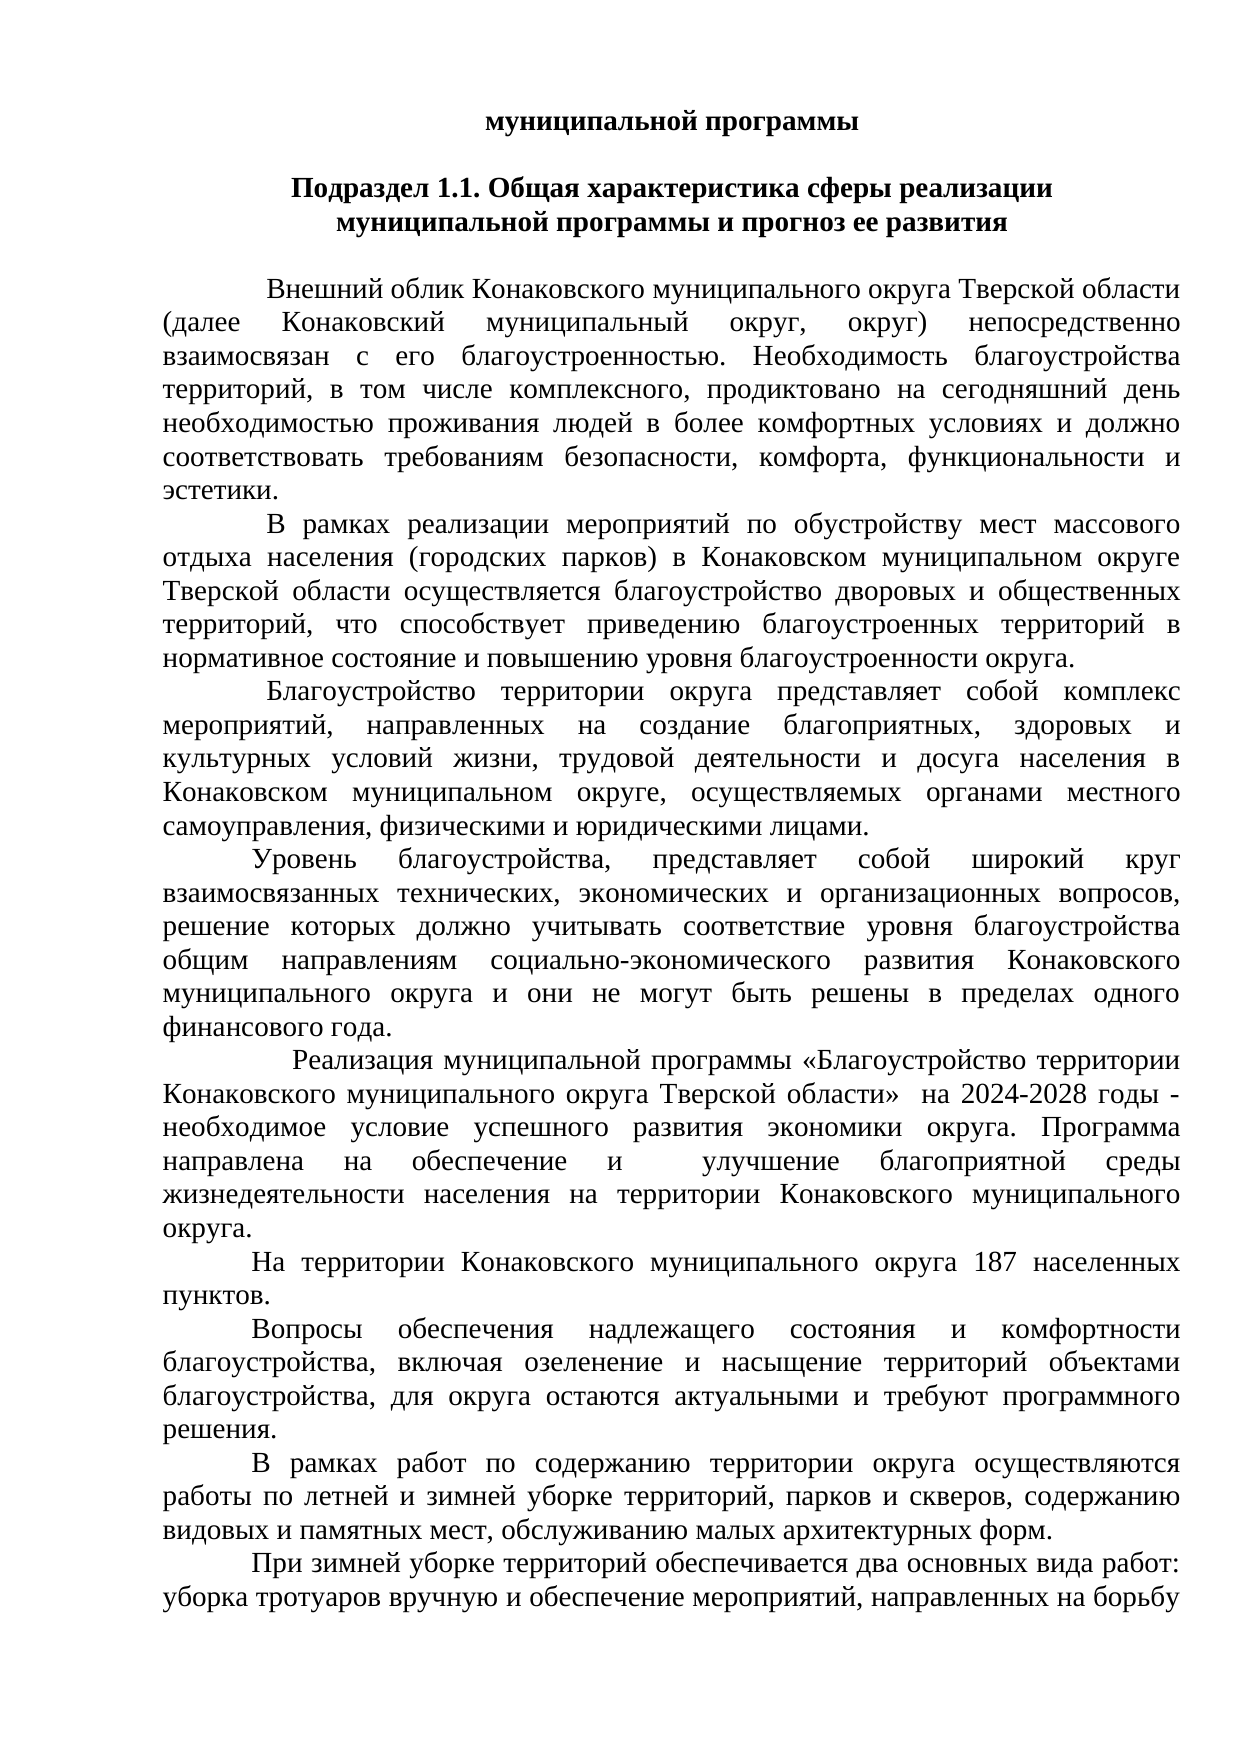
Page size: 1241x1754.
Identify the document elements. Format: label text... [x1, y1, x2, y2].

text Уровень благоустройства, представляет собой широкий круг взаимосвязанных технических, экономических и организационных вопросов, решение которых должно учитывать соответствие уровня благоустройства общим направлениям социально-экономического развития Конаковского муниципального округа и они не могут быть решены в пределах одного финансового года. [162, 841, 1181, 1042]
text Благоустройство территории округа представляет собой комплекс мероприятий, направленных на создание благоприятных, здоровых и культурных условий жизни, трудовой деятельности и досуга населения в Конаковском муниципальном округе, осуществляемых органами местного самоуправления, физическими и юридическими лицами. [162, 673, 1181, 841]
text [162, 1546, 1181, 1613]
text В рамках работ по содержанию территории округа осуществляются работы по летней и зимней уборке территорий, парков и скверов, содержанию видовых и памятных мест, обслуживанию малых архитектурных форм. [162, 1445, 1181, 1546]
text Внешний облик Конаковского муниципального округа Тверской области (далее Конаковский муниципальный округ, округ) непосредственно взаимосвязан с его благоустроенностью. Необходимость благоустройства территорий, в том числе комплексного, продиктовано на сегодняшний день необходимостью проживания людей в более комфортных условиях и должно соответствовать требованиям безопасности, комфорта, функциональности и эстетики. [162, 271, 1181, 506]
text Вопросы обеспечения надлежащего состояния и комфортности благоустройства, включая озеленение и насыщение территорий объектами благоустройства, для округа остаются актуальными и требуют программного решения. [162, 1311, 1181, 1445]
text На территории Конаковского муниципального округа 187 населенных пунктов. [162, 1244, 1181, 1311]
text муниципальной программы [162, 103, 1181, 137]
text муниципальной программы и прогноз ее развития [162, 204, 1181, 237]
text В рамках реализации мероприятий по обустройству мест массового отдыха населения (городских парков) в Конаковском муниципальном округе Тверской области осуществляется благоустройство дворовых и общественных территорий, что способствует приведению благоустроенных территорий в нормативное состояние и повышению уровня благоустроенности округа. [162, 506, 1181, 673]
text Реализация муниципальной программы «Благоустройство территории Конаковского муниципального округа Тверской области» на 2024-2028 годы - необходимое условие успешного развития экономики округа. Программа направлена на обеспечение и улучшение благоприятной среды жизнедеятельности населения на территории Конаковского муниципального округа. [162, 1042, 1181, 1244]
text Подраздел 1.1. Общая характеристика сферы реализации [162, 170, 1181, 204]
